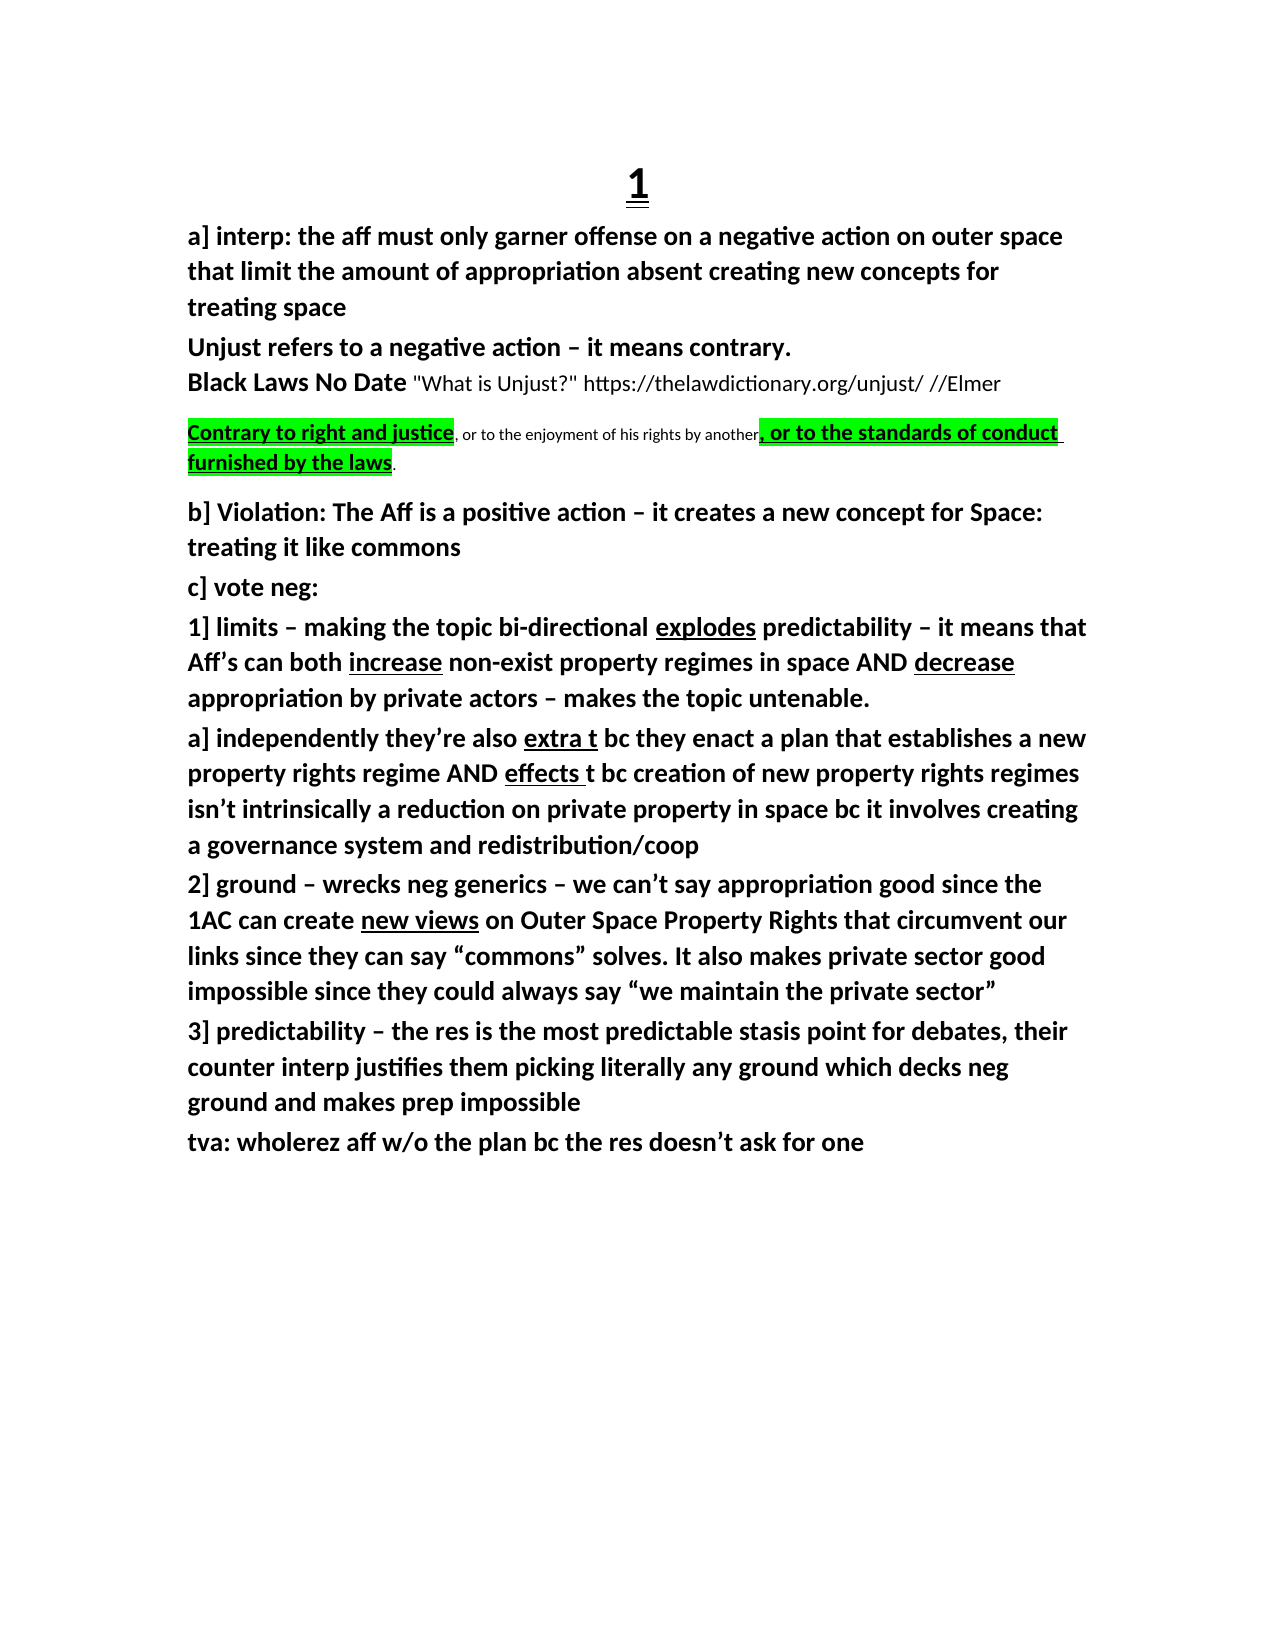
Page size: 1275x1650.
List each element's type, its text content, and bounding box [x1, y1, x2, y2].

subtitle a] independently they’re also extra t bc they enact a plan that establishes a new property rights regime AND effects t bc creation of new property rights regimes isn’t intrinsically a reduction on private property in space bc it involves creating a governance system and redistribution/coop [187, 721, 1087, 861]
text Contrary to right and justice, or to the enjoyment of his rights by another, or to the standards of conduct furnished by the laws. [187, 418, 1087, 476]
subtitle a] interp: the aff must only garner offense on a negative action on outer space that limit the amount of appropriation absent creating new concepts for treating space [187, 219, 1087, 323]
subtitle 2] ground – wrecks neg generics – we can’t say appropriation good since the 1AC can create new views on Outer Space Property Rights that circumvent our links since they can say “commons” solves. It also makes private sector good impossible since they could always say “we maintain the private sector” [187, 868, 1087, 1007]
subtitle Unjust refers to a negative action – it means contrary. [187, 330, 1087, 363]
subtitle 3] predictability – the res is the most predictable stasis point for debates, their counter interp justifies them picking literally any ground which decks neg ground and makes prep impossible [187, 1014, 1087, 1118]
subtitle 1] limits – making the topic bi-directional explodes predictability – it means that Aff’s can both increase non-exist property regimes in space AND decrease appropriation by private actors – makes the topic untenable. [187, 610, 1087, 714]
subtitle 1 [187, 154, 1087, 210]
subtitle b] Violation: The Aff is a positive action – it creates a new concept for Space: treating it like commons [187, 495, 1087, 563]
subtitle tva: wholerez aff w/o the plan bc the res doesn’t ask for one [187, 1125, 1087, 1158]
text Black Laws No Date "What is Unjust?" https://thelawdictionary.org/unjust/ //Elmer [187, 365, 1087, 398]
subtitle c] vote neg: [187, 570, 1087, 603]
